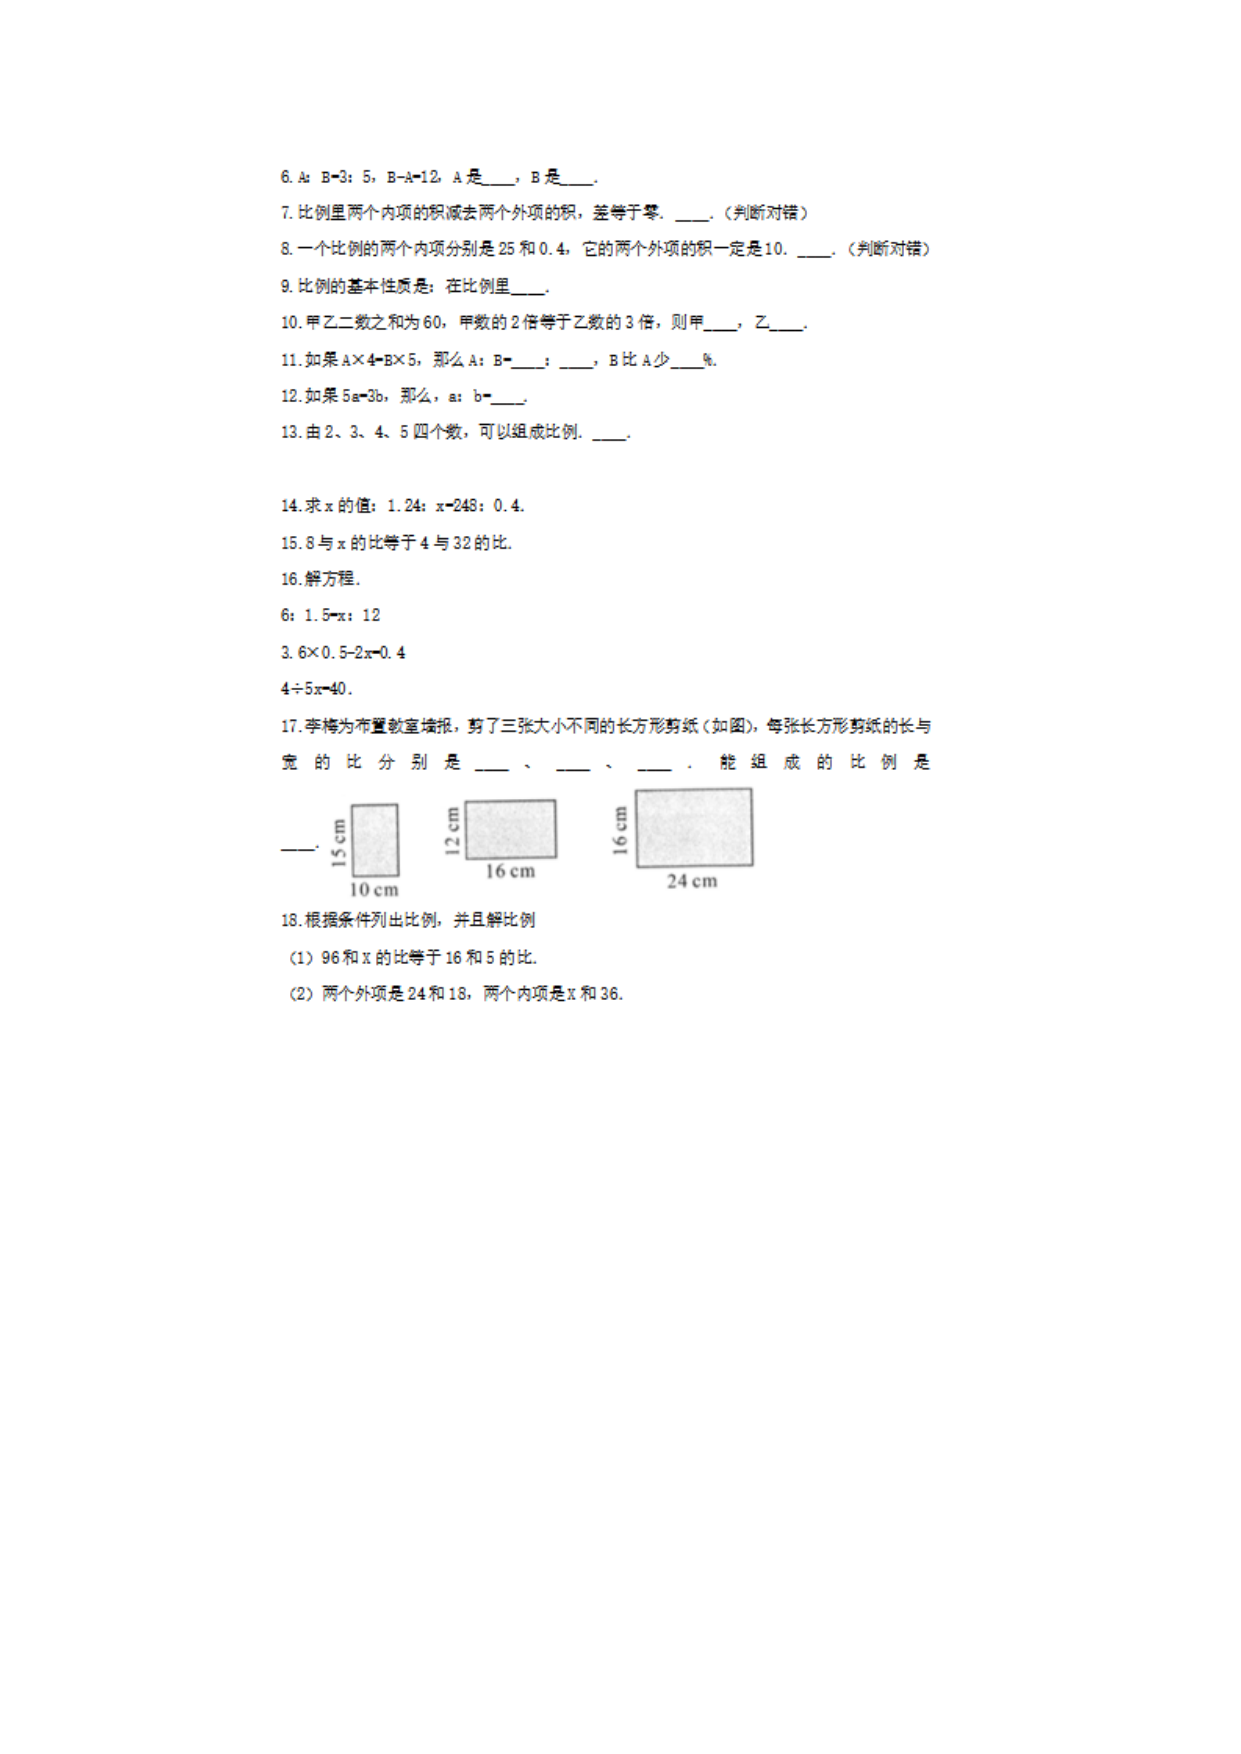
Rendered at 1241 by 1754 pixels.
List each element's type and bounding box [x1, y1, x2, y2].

picture [264, 162, 976, 1050]
